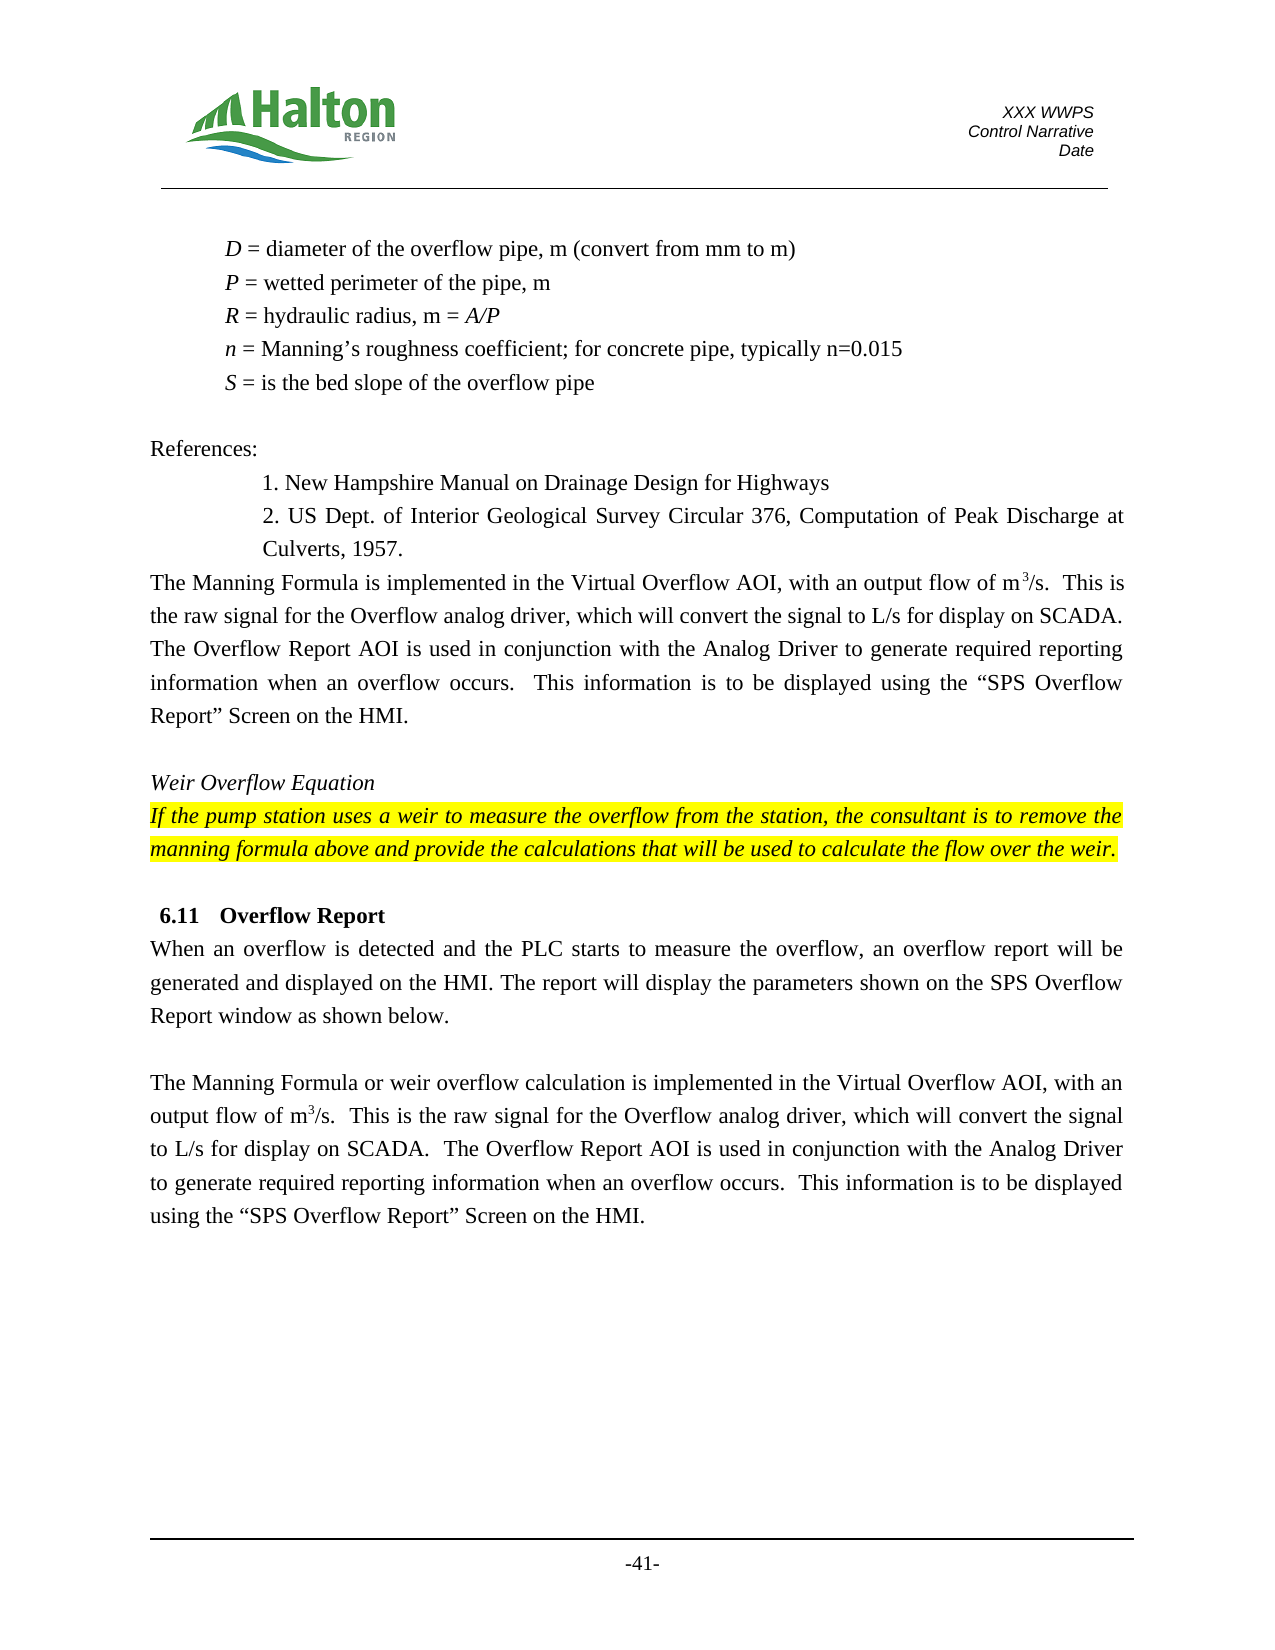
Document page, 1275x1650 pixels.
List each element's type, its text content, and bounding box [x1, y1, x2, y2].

list 2. US Dept. of Interior Geological Survey Circular 376, Computation of Peak Discharge at Culverts, 1957. [262, 495, 1125, 562]
text References: [150, 428, 1125, 462]
text n = Manning’s roughness coefficient; for concrete pipe, typically n=0.015 [150, 328, 1125, 362]
text S = is the bed slope of the overflow pipe [150, 362, 1125, 395]
text D = diameter of the overflow pipe, m (convert from mm to m) [150, 228, 1125, 262]
text The Manning Formula or weir overflow calculation is implemented in the Virtual Overflow AOI, with an output flow of m3/s. This is the raw signal for the Overflow analog driver, which will convert the signal to L/s for display on SCADA. The Overflow Report AOI is used in conjunction with the Analog Driver to generate required reporting information when an overflow occurs. This information is to be displayed using the “SPS Overflow Report” Screen on the HMI. [150, 1062, 1125, 1228]
text P = wetted perimeter of the pipe, m [150, 262, 1125, 295]
picture [172, 75, 414, 177]
text If the pump station uses a weir to measure the overflow from the station, the consultant is to remove the manning formula above and provide the calculations that will be used to calculate the flow over the weir. [150, 795, 1125, 862]
text Weir Overflow Equation [150, 762, 1125, 795]
text The Manning Formula is implemented in the Virtual Overflow AOI, with an output flow of m3/s. This is the raw signal for the Overflow analog driver, which will convert the signal to L/s for display on SCADA. The Overflow Report AOI is used in conjunction with the Analog Driver to generate required reporting information when an overflow occurs. This information is to be displayed using the “SPS Overflow Report” Screen on the HMI. [150, 562, 1125, 728]
text When an overflow is detected and the PLC starts to measure the overflow, an overflow report will be generated and displayed on the HMI. The report will display the parameters shown on the SPS Overflow Report window as shown below. [150, 928, 1125, 1028]
text 1. New Hampshire Manual on Drainage Design for Highways [150, 462, 1125, 495]
subtitle Overflow Report [159, 895, 1125, 928]
text R = hydraulic radius, m = A/P [150, 295, 1125, 328]
